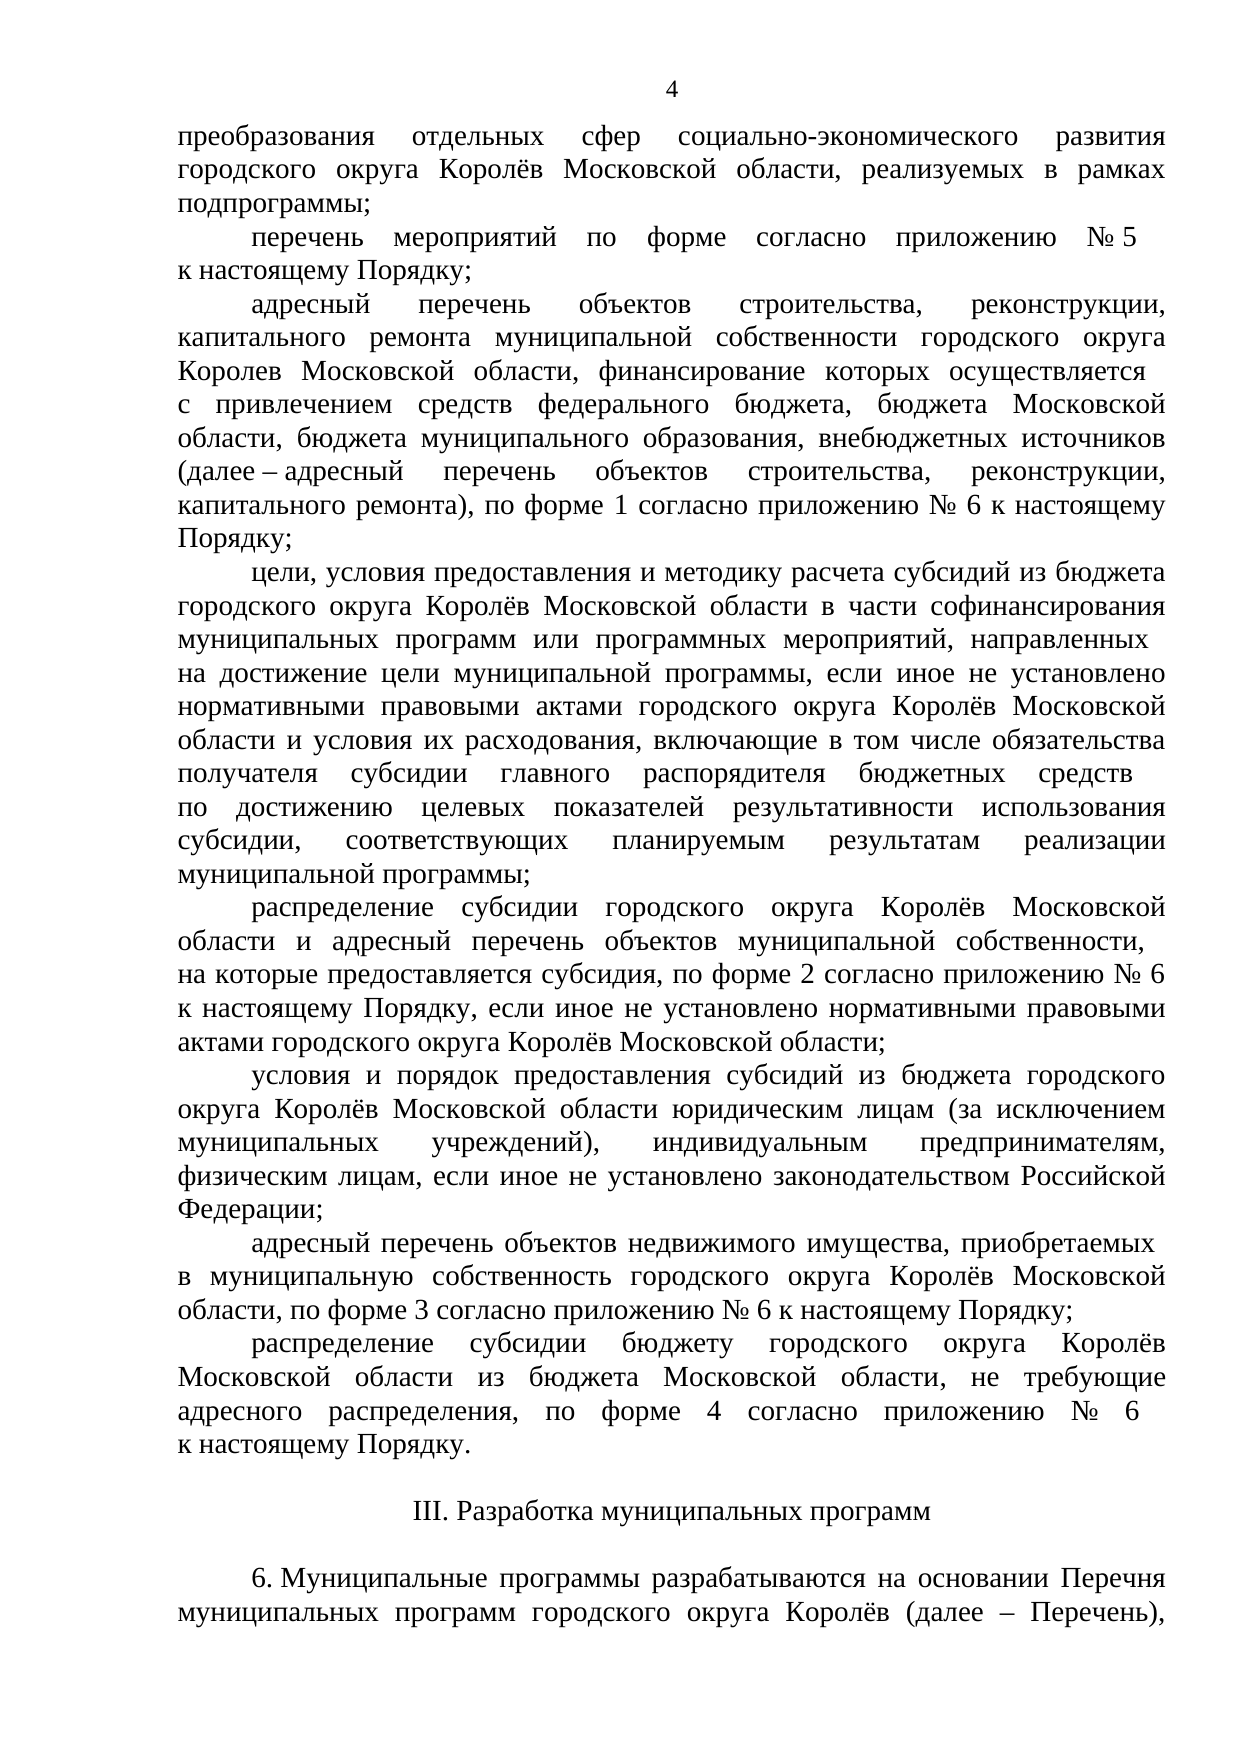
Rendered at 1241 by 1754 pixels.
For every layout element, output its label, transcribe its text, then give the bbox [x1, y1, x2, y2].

text цели, условия предоставления и методику расчета субсидий из бюджета городского округа Королёв Московской области в части софинансирования муниципальных программ или программных мероприятий, направленных на достижение цели муниципальной программы, если иное не установлено нормативными правовыми актами городского округа Королёв Московской области и условия их расходования, включающие в том числе обязательства получателя субсидии главного распорядителя бюджетных средств по достижению целевых показателей результативности использования субсидии, соответствующих планируемым результатам реализации муниципальной программы; [177, 554, 1166, 889]
text перечень мероприятий по форме согласно приложению № 5 к настоящему Порядку; [177, 219, 1166, 286]
text адресный перечень объектов недвижимого имущества, приобретаемых в муниципальную собственность городского округа Королёв Московской области, по форме 3 согласно приложению № 6 к настоящему Порядку; [177, 1225, 1166, 1326]
text распределение субсидии городского округа Королёв Московской области и адресный перечень объектов муниципальной собственности, на которые предоставляется субсидия, по форме 2 согласно приложению № 6 к настоящему Порядку, если иное не установлено нормативными правовыми актами городского округа Королёв Московской области; [177, 889, 1166, 1057]
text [177, 118, 1166, 219]
text условия и порядок предоставления субсидий из бюджета городского округа Королёв Московской области юридическим лицам (за исключением муниципальных учреждений), индивидуальным предпринимателям, физическим лицам, если иное не установлено законодательством Российской Федерации; [177, 1057, 1166, 1225]
text распределение субсидии бюджету городского округа Королёв Московской области из бюджета Московской области, не требующие адресного распределения, по форме 4 согласно приложению № 6 к настоящему Порядку. [177, 1326, 1166, 1460]
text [177, 1560, 1166, 1627]
text III. Разработка муниципальных программ [177, 1493, 1166, 1527]
text адресный перечень объектов строительства, реконструкции, капитального ремонта муниципальной собственности городского округа Королев Московской области, финансирование которых осуществляется с привлечением средств федерального бюджета, бюджета Московской области, бюджета муниципального образования, внебюджетных источников (далее – адресный перечень объектов строительства, реконструкции, капитального ремонта), по форме 1 согласно приложению № 6 к настоящему Порядку; [177, 286, 1166, 554]
